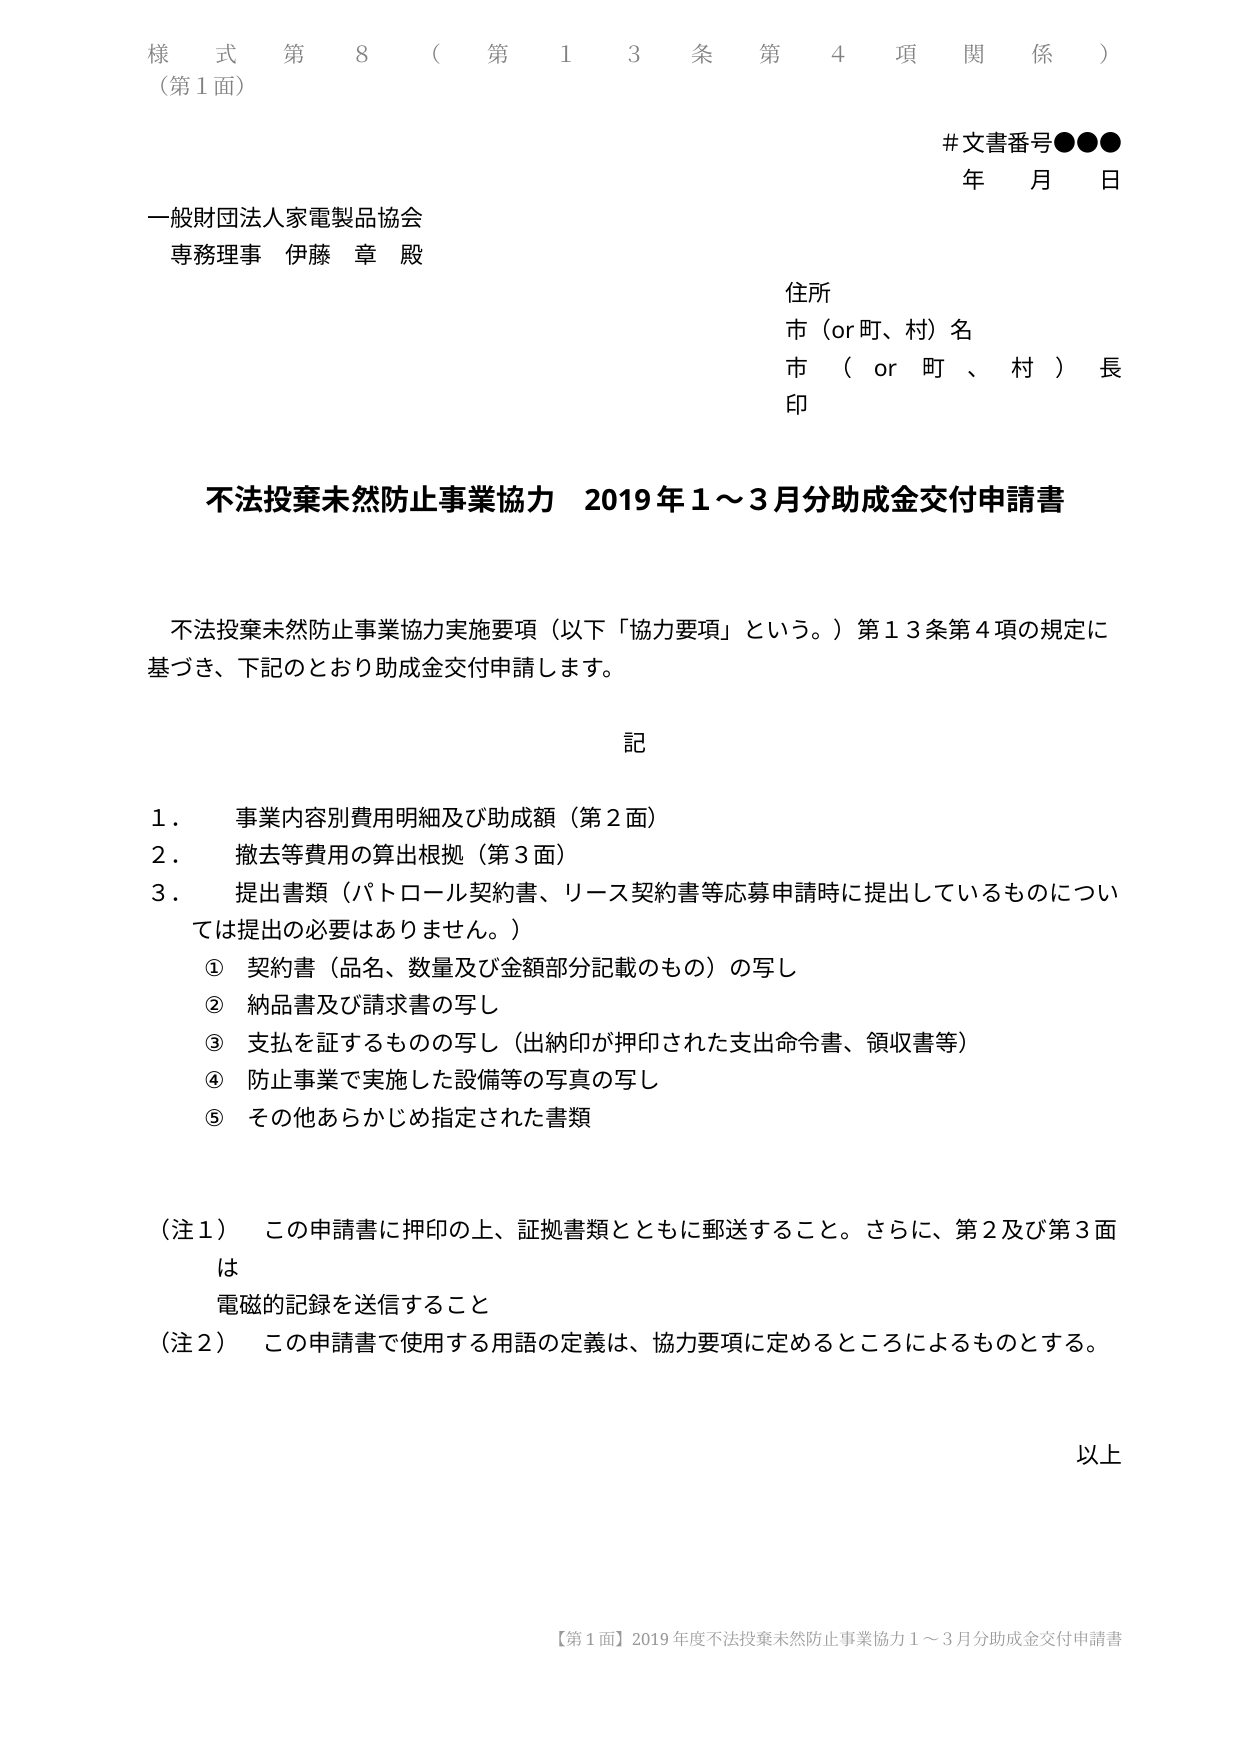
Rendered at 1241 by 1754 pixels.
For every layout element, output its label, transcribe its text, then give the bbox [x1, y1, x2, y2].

text 専務理事 伊藤 章 殿 [148, 235, 1122, 272]
list 支払を証するものの写し（出納印が押印された支出命令書、領収書等） [204, 1022, 1122, 1060]
text ＃文書番号●●● [148, 122, 1122, 160]
list 提出書類（パトロール契約書、リース契約書等応募申請時に提出しているものについては提出の必要はありません。） [148, 872, 1122, 947]
list 防止事業で実施した設備等の写真の写し [204, 1060, 1122, 1097]
subtitle 不法投棄未然防止事業協力実施要項（以下「協力要項」という。）第１３条第４項の規定に基づき、下記のとおり助成金交付申請します。 [148, 610, 1122, 685]
text （注１） この申請書に押印の上、証拠書類とともに郵送すること。さらに、第２及び第３面は 電磁的記録を送信すること [148, 1210, 1122, 1322]
text 市（or町、村）名 [785, 310, 1122, 347]
list その他あらかじめ指定された書類 [204, 1097, 1122, 1135]
list 撤去等費用の算出根拠（第３面） [148, 835, 1122, 872]
subtitle 記 [148, 722, 1122, 760]
text （注２） この申請書で使用する用語の定義は、協力要項に定めるところによるものとする。 [148, 1322, 1122, 1360]
list 納品書及び請求書の写し [204, 985, 1122, 1022]
text 一般財団法人家電製品協会 [148, 197, 1122, 235]
text 市（or町、村）長 印 [785, 347, 1122, 422]
text 年 月 日 [148, 160, 1122, 197]
list 事業内容別費用明細及び助成額（第２面） [148, 797, 1122, 835]
text 不法投棄未然防止事業協力 2019年１～３月分助成金交付申請書 [148, 460, 1122, 535]
text 住所 [785, 272, 1122, 310]
text 以上 [148, 1435, 1122, 1472]
list 契約書（品名、数量及び金額部分記載のもの）の写し [204, 947, 1122, 985]
